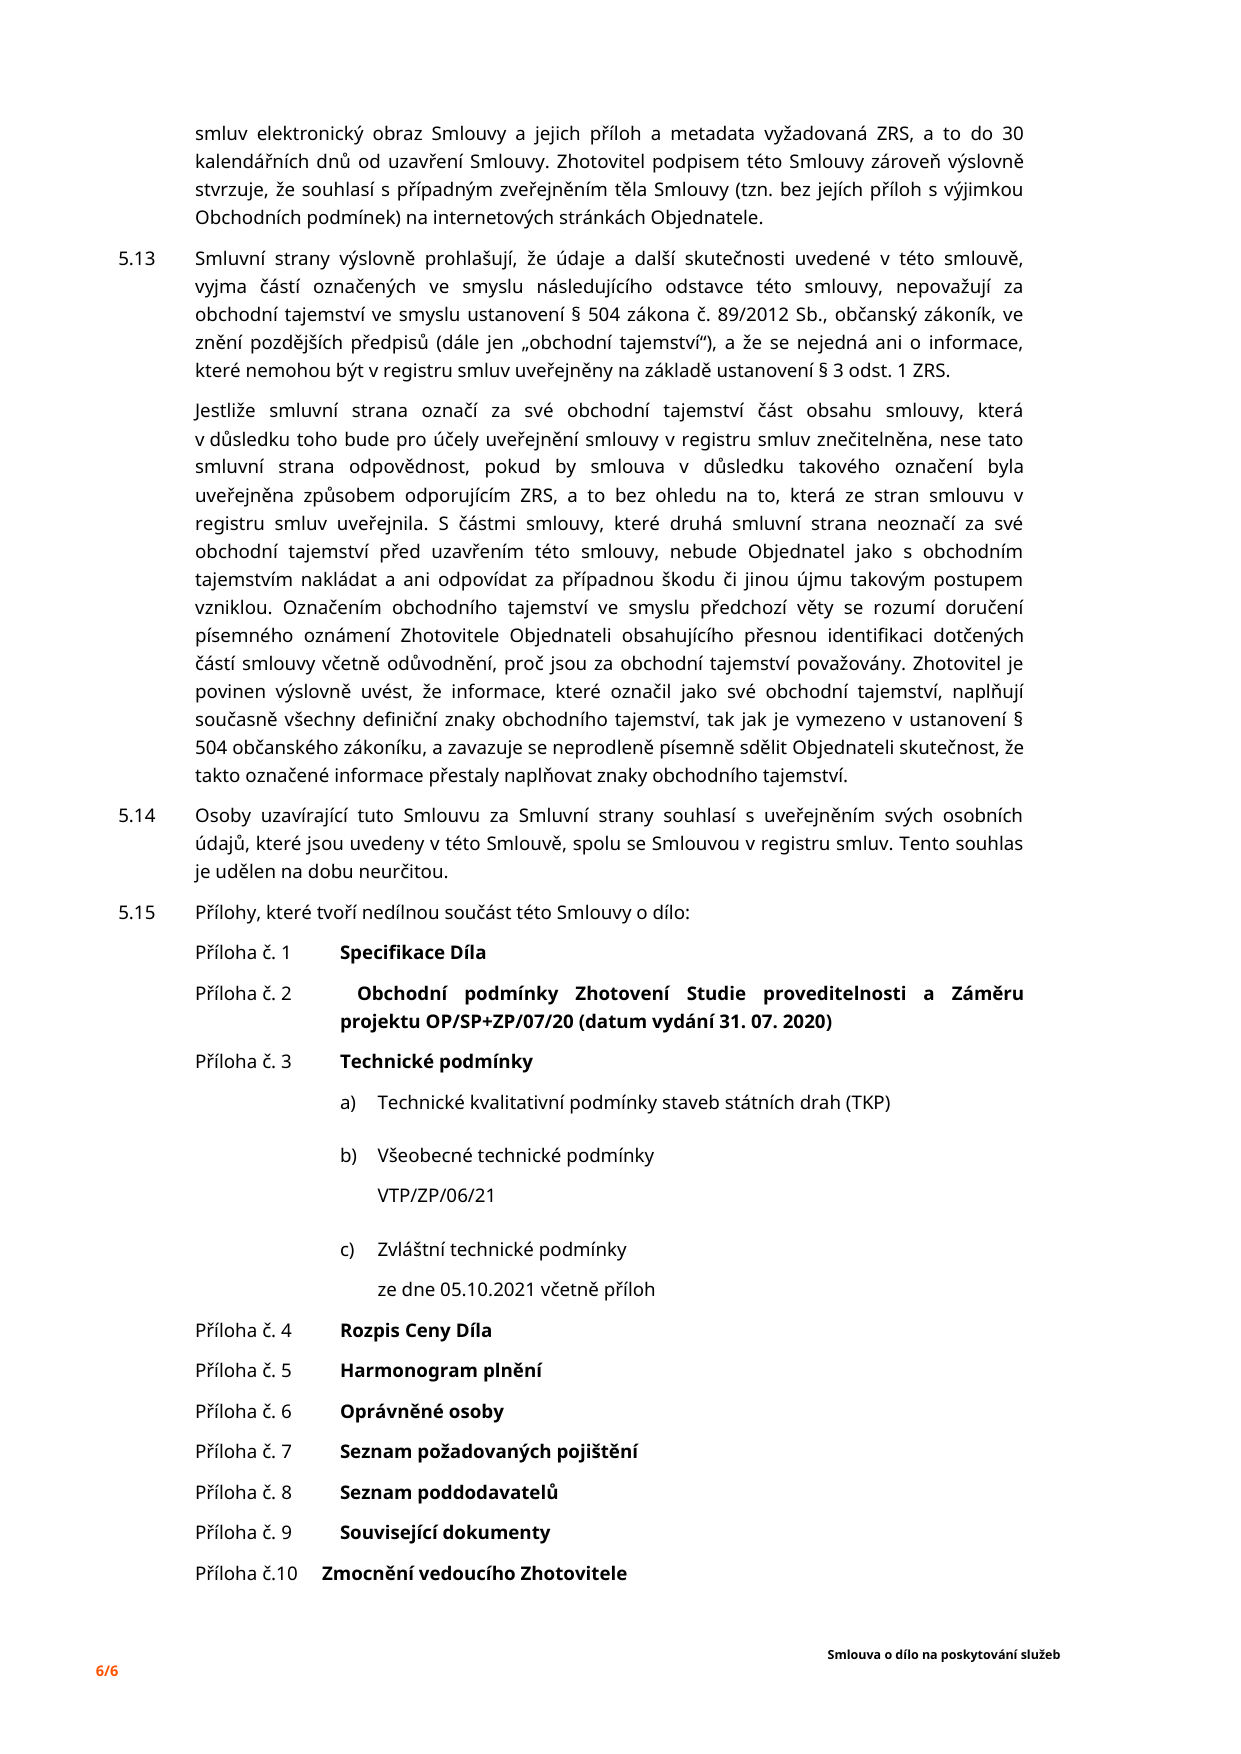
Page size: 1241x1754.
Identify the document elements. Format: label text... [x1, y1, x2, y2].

text Příloha č. 8 Seznam poddodavatelů [195, 1479, 1024, 1504]
text Smluvní strany výslovně prohlašují, že údaje a další skutečnosti uvedené v této smlouvě, vyjma částí označených ve smyslu následujícího odstavce této smlouvy, nepovažují za obchodní tajemství ve smyslu ustanovení § 504 zákona č. 89/2012 Sb., občanský zákoník, ve znění pozdějších předpisů (dále jen „obchodní tajemství“), a že se nejedná ani o informace, které nemohou být v registru smluv uveřejněny na základě ustanovení § 3 odst. 1 ZRS. [118, 245, 1024, 383]
text Příloha č.10 Zmocnění vedoucího Zhotovitele [195, 1560, 1024, 1586]
text Příloha č. 5 Harmonogram plnění [195, 1357, 1024, 1383]
text Příloha č. 6 Oprávněné osoby [195, 1398, 1024, 1423]
list Všeobecné technické podmínky [340, 1142, 1024, 1168]
text Příloha č. 2 Obchodní podmínky Zhotovení Studie proveditelnosti a Záměru projektu OP/SP+ZP/07/20 (datum vydání 31. 07. 2020) [195, 980, 1024, 1034]
text Přílohy, které tvoří nedílnou součást této Smlouvy o dílo: [118, 899, 1024, 925]
text VTP/ZP/06/21 [377, 1183, 1024, 1208]
list Zvláštní technické podmínky [340, 1236, 1024, 1261]
text Příloha č. 7 Seznam požadovaných pojištění [195, 1438, 1024, 1464]
text Příloha č. 4 Rozpis Ceny Díla [195, 1317, 1024, 1342]
text ze dne 05.10.2021 včetně příloh [377, 1276, 1024, 1302]
text Příloha č. 1 Specifikace Díla [195, 940, 1024, 965]
text Příloha č. 3 Technické podmínky [195, 1049, 1024, 1074]
text Osoby uzavírající tuto Smlouvu za Smluvní strany souhlasí s uveřejněním svých osobních údajů, které jsou uvedeny v této Smlouvě, spolu se Smlouvou v registru smluv. Tento souhlas je udělen na dobu neurčitou. [118, 803, 1024, 884]
text Jestliže smluvní strana označí za své obchodní tajemství část obsahu smlouvy, která v důsledku toho bude pro účely uveřejnění smlouvy v registru smluv znečitelněna, nese tato smluvní strana odpovědnost, pokud by smlouva v důsledku takového označení byla uveřejněna způsobem odporujícím ZRS, a to bez ohledu na to, která ze stran smlouvu v registru smluv uveřejnila. S částmi smlouvy, které druhá smluvní strana neoznačí za své obchodní tajemství před uzavřením této smlouvy, nebude Objednatel jako s obchodním tajemstvím nakládat a ani odpovídat za případnou škodu či jinou újmu takovým postupem vzniklou. Označením obchodního tajemství ve smyslu předchozí věty se rozumí doručení písemného oznámení Zhotovitele Objednateli obsahujícího přesnou identifikaci dotčených částí smlouvy včetně odůvodnění, proč jsou za obchodní tajemství považovány. Zhotovitel je povinen výslovně uvést, že informace, které označil jako své obchodní tajemství, naplňují současně všechny definiční znaky obchodního tajemství, tak jak je vymezeno v ustanovení § 504 občanského zákoníku, a zavazuje se neprodleně písemně sdělit Objednateli skutečnost, že takto označené informace přestaly naplňovat znaky obchodního tajemství. [195, 398, 1024, 788]
list Technické kvalitativní podmínky staveb státních drah (TKP) [340, 1089, 1024, 1115]
text Příloha č. 9 Související dokumenty [195, 1519, 1024, 1545]
